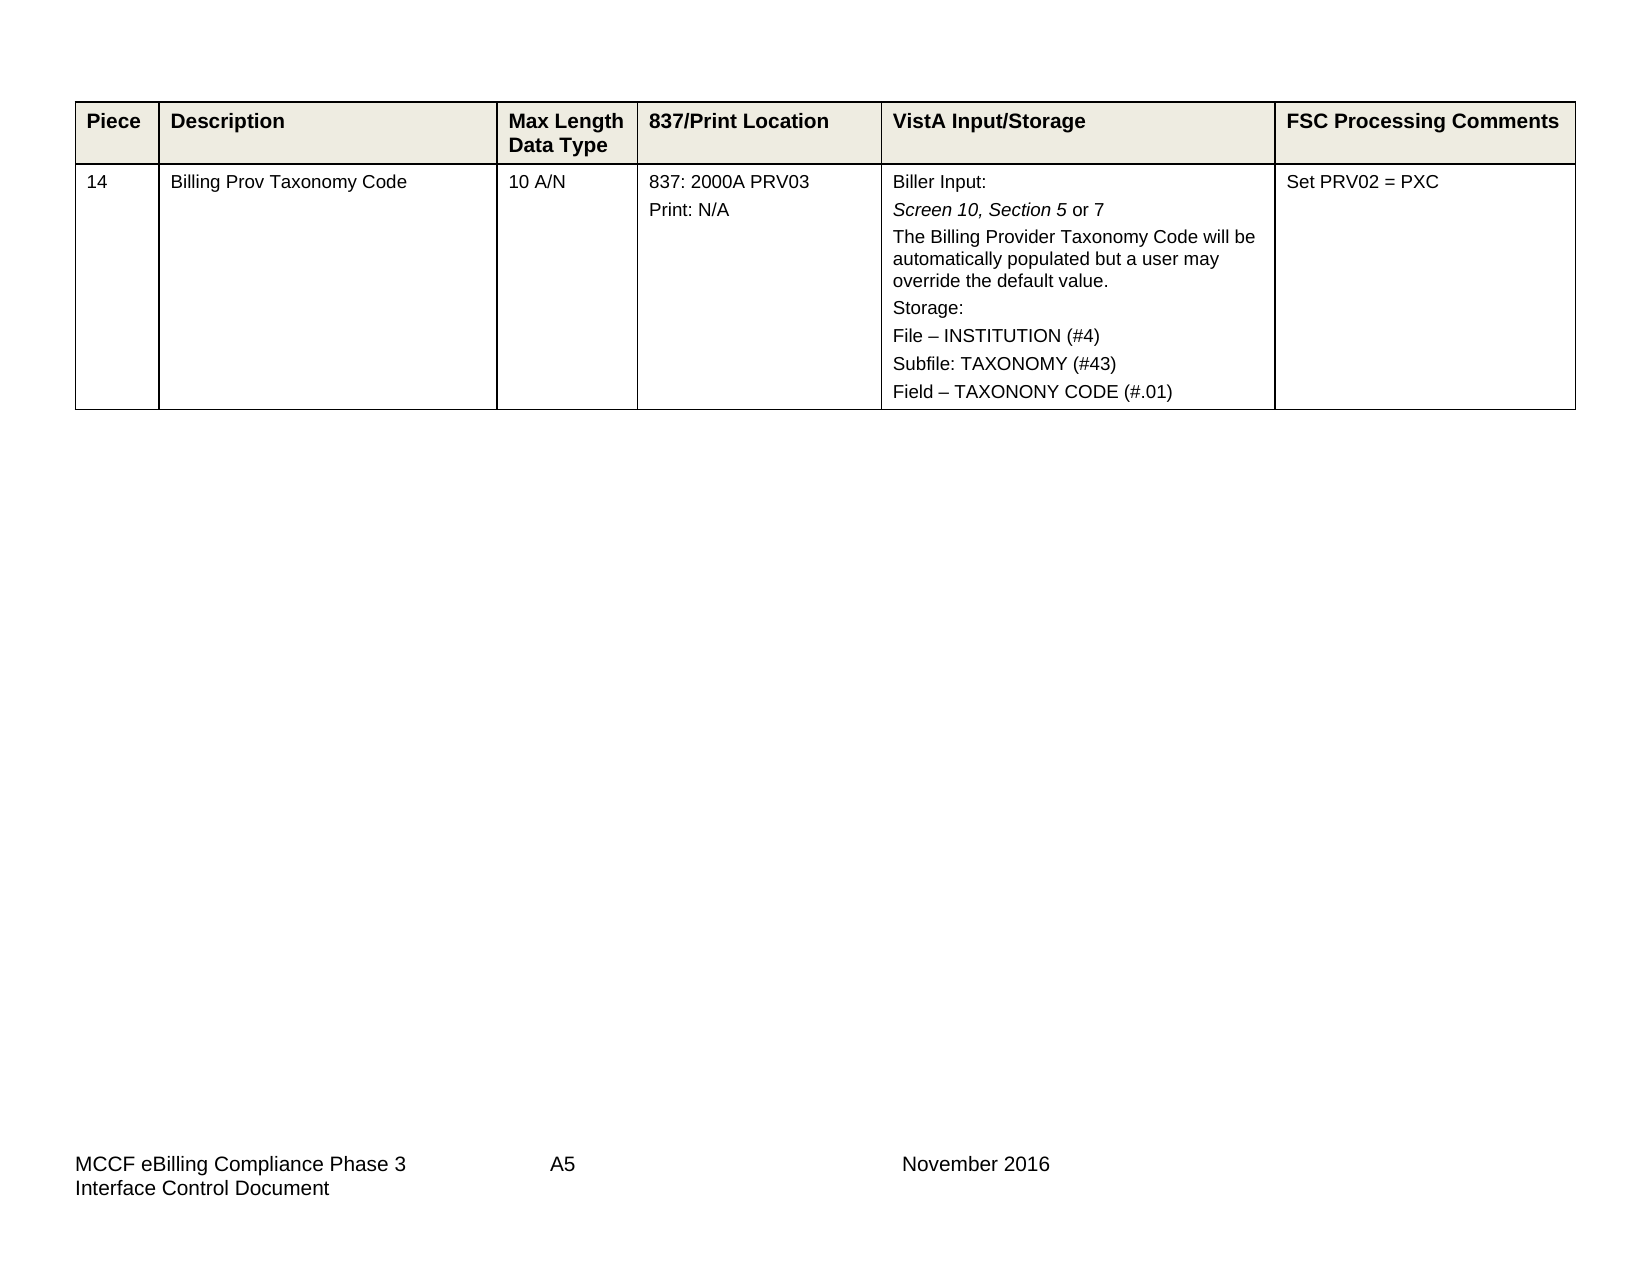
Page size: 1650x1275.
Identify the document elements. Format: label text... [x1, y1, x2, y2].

table_cell Set PRV02 = PXC [1276, 165, 1575, 408]
table_header VistA Input/Storage [882, 103, 1274, 163]
table_header Max Length Data Type [498, 103, 637, 163]
table_cell 14 [76, 165, 158, 408]
table_header Description [160, 103, 496, 163]
table_cell 837: 2000A PRV03 Print: N/A [638, 165, 881, 408]
table_header FSC Processing Comments [1276, 103, 1575, 163]
table_header Piece [76, 103, 158, 163]
table_cell Billing Prov Taxonomy Code [160, 165, 496, 408]
table_cell 10 A/N [498, 165, 637, 408]
table_cell Biller Input: Screen 10, Section 5 or 7 The Billing Provider Taxonomy Code will be automatically populated but a user may override the default value. Storage: File – INSTITUTION (#4) Subfile: TAXONOMY (#43) Field – TAXONONY CODE (#.01) [882, 165, 1274, 408]
table_header 837/Print Location [638, 103, 881, 163]
